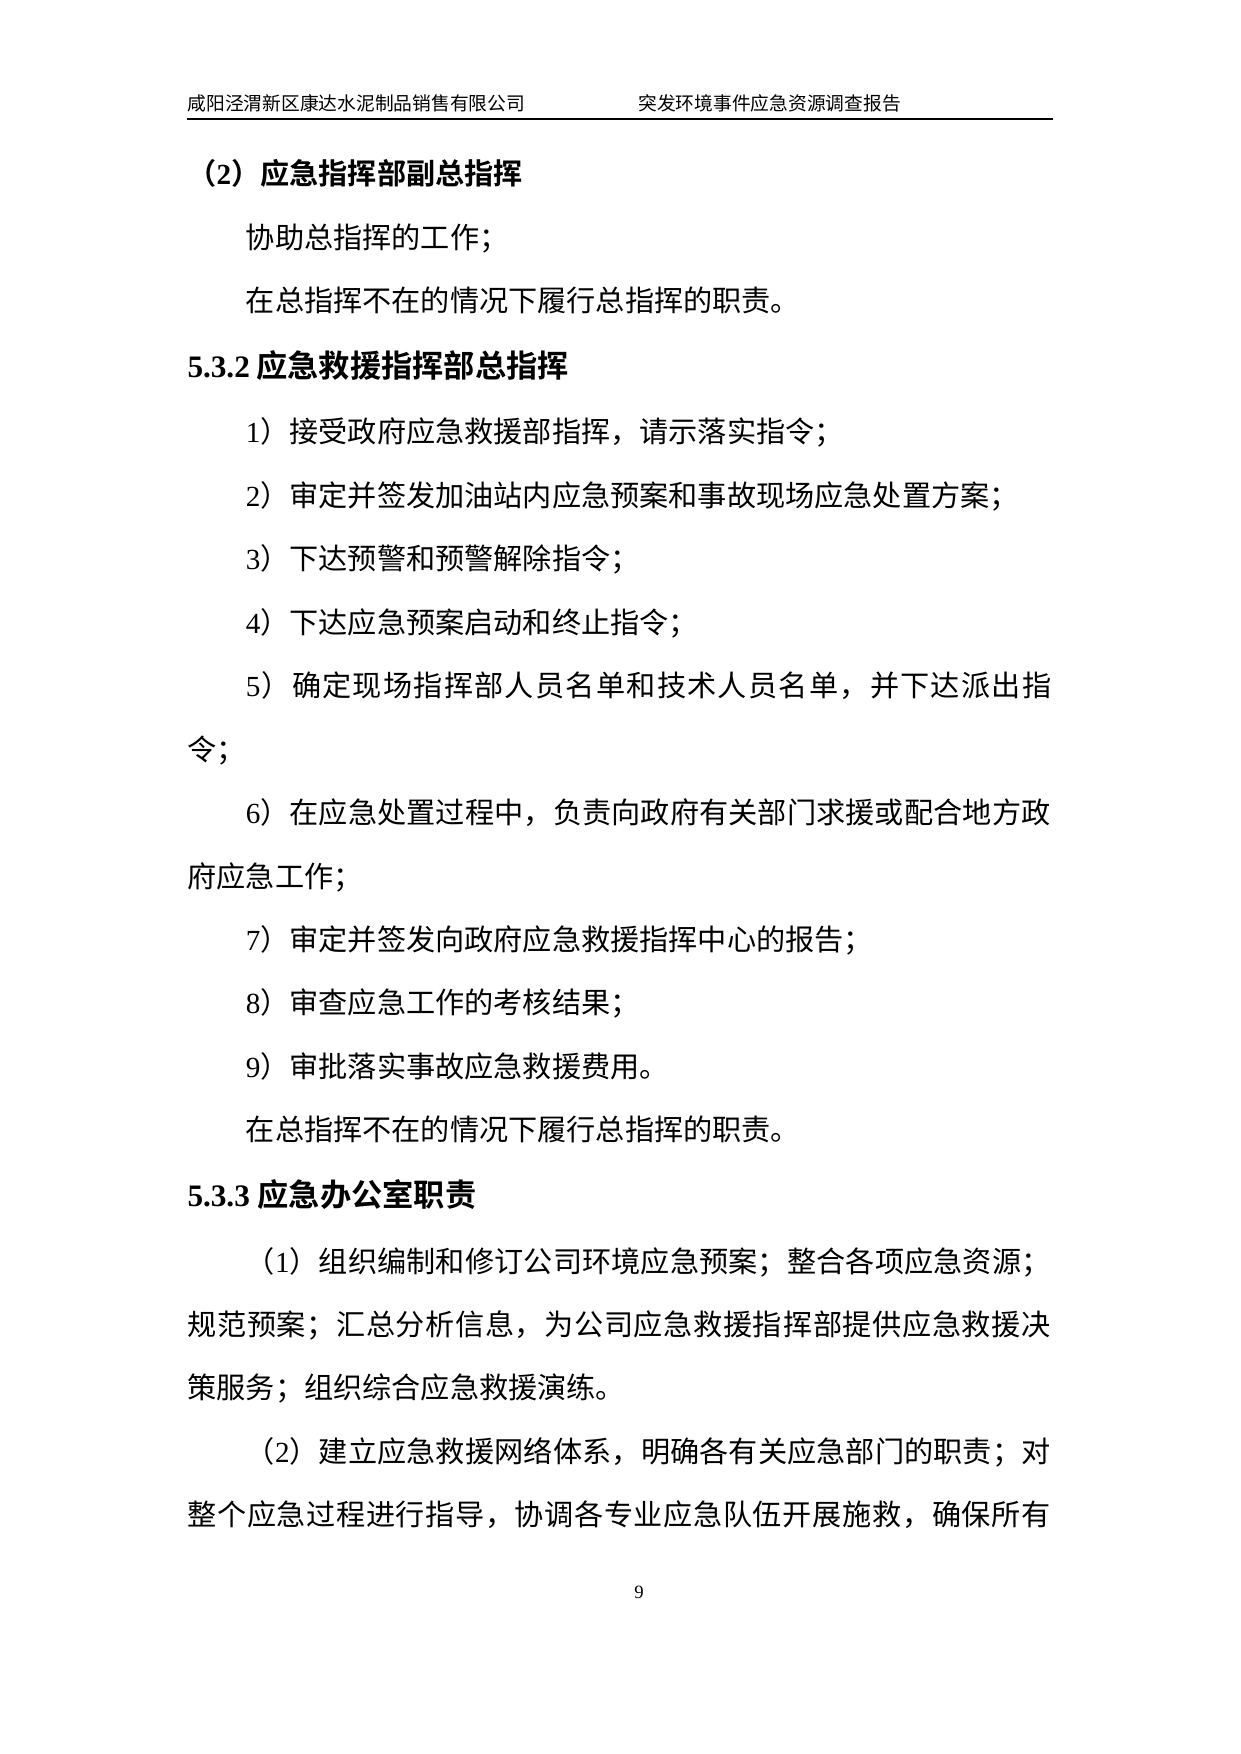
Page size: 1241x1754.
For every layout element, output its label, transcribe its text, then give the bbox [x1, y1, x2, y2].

text 7）审定并签发向政府应急救援指挥中心的报告； [187, 917, 1053, 959]
text 5.3.2应急救援指挥部总指挥 [187, 341, 1053, 386]
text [187, 1428, 1053, 1534]
text 1）接受政府应急救援部指挥，请示落实指令； [187, 409, 1053, 451]
text 8）审查应急工作的考核结果； [187, 980, 1053, 1022]
text 在总指挥不在的情况下履行总指挥的职责。 [187, 1107, 1053, 1149]
text （2）应急指挥部副总指挥 [187, 151, 1053, 193]
text 4）下达应急预案启动和终止指令； [187, 599, 1053, 642]
text 2）审定并签发加油站内应急预案和事故现场应急处置方案； [187, 472, 1053, 515]
text 3）下达预警和预警解除指令； [187, 536, 1053, 578]
text 协助总指挥的工作； [187, 214, 1053, 257]
text （1）组织编制和修订公司环境应急预案；整合各项应急资源；规范预案；汇总分析信息，为公司应急救援指挥部提供应急救援决策服务；组织综合应急救援演练。 [187, 1238, 1053, 1407]
text 5.3.3 应急办公室职责 [187, 1170, 1053, 1216]
text 6）在应急处置过程中，负责向政府有关部门求援或配合地方政府应急工作； [187, 790, 1053, 895]
text 5）确定现场指挥部人员名单和技术人员名单，并下达派出指令； [187, 663, 1053, 768]
text 9）审批落实事故应急救援费用。 [187, 1043, 1053, 1086]
text 在总指挥不在的情况下履行总指挥的职责。 [187, 278, 1053, 320]
